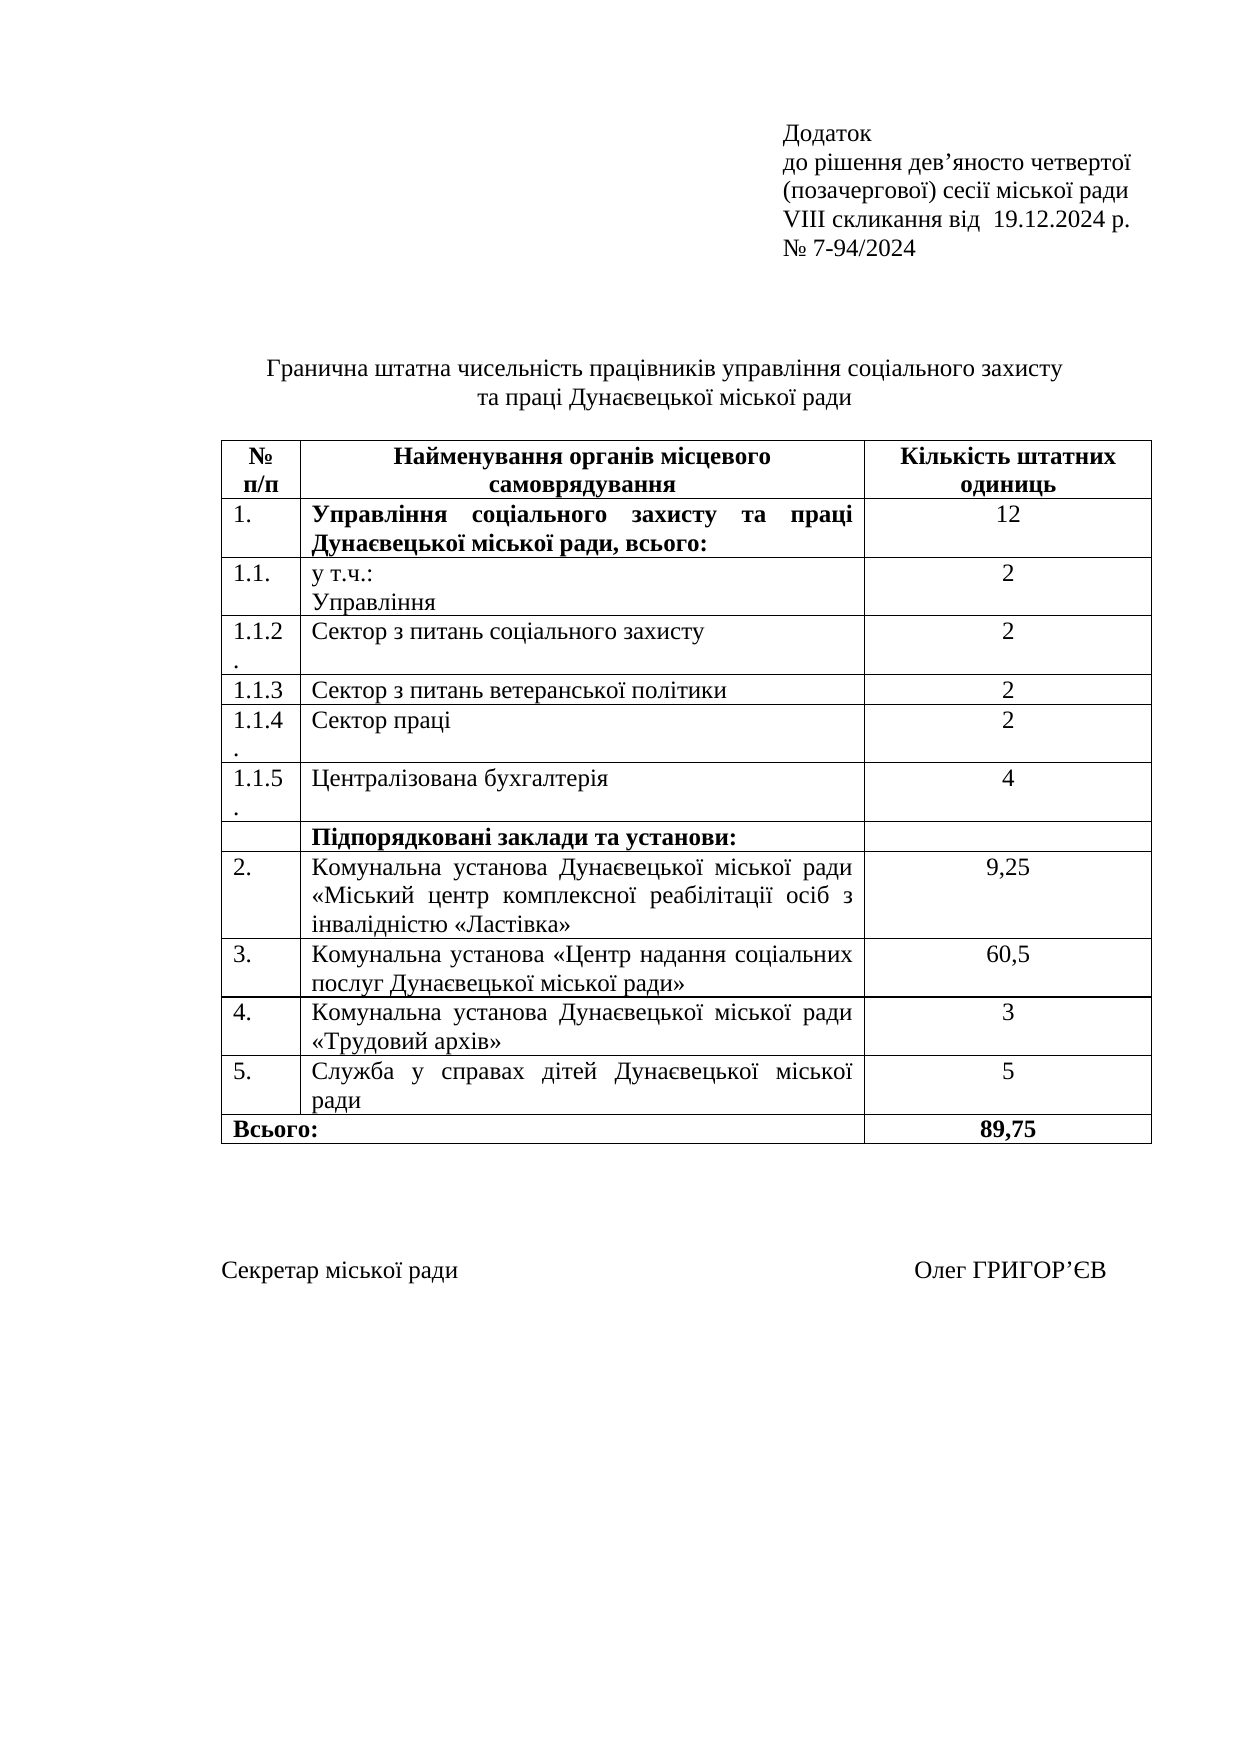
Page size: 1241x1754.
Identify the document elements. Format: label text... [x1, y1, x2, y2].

table_cell Всього: [222, 1115, 864, 1143]
text Гранична штатна чисельність працівників управління соціального захисту [177, 353, 1152, 382]
table_cell 4 [865, 763, 1151, 821]
table_cell 2 [865, 705, 1151, 762]
text Секретар міської ради Олег ГРИГОР’ЄВ [177, 1255, 1152, 1283]
text Додаток [783, 118, 1167, 147]
table_cell Служба у справах дітей Дунаєвецької міської ради [301, 1056, 864, 1113]
table_cell 5 [865, 1056, 1151, 1113]
table_cell Підпорядковані заклади та установи: [301, 822, 864, 851]
table_cell 9,25 [865, 852, 1151, 938]
table_cell Управління соціального захисту та праці Дунаєвецької міської ради, всього: [301, 499, 864, 557]
table_cell 1.1.4. [222, 705, 300, 762]
table_header Найменування органів місцевого самоврядування [301, 441, 864, 498]
table_cell [865, 822, 1151, 851]
table_cell 2 [865, 616, 1151, 674]
table_cell 1. [222, 499, 300, 557]
table_cell [222, 822, 300, 851]
table_header № п/п [222, 441, 300, 498]
table_cell 60,5 [865, 939, 1151, 996]
text до рішення дев’яносто четвертої (позачергової) сесії міської ради VІІІ скликання від 19.12.2024 р. № 7-94/2024 [783, 147, 1167, 262]
table_cell 2 [865, 558, 1151, 615]
table_header Кількість штатних одиниць [865, 441, 1151, 498]
table_cell 2 [865, 675, 1151, 704]
table_cell 3. [222, 939, 300, 996]
table_cell Комунальна установа «Центр надання соціальних послуг Дунаєвецької міської ради» [301, 939, 864, 996]
table_cell 89,75 [865, 1115, 1151, 1143]
table_cell Комунальна установа Дунаєвецької міської ради «Трудовий архів» [301, 998, 864, 1055]
table_cell 5. [222, 1056, 300, 1113]
table_cell 1.1.2. [222, 616, 300, 674]
table_cell Комунальна установа Дунаєвецької міської ради «Міський центр комплексної реабілітації осіб з інвалідністю «Ластівка» [301, 852, 864, 938]
table_cell Сектор з питань ветеранської політики [301, 675, 864, 704]
table_cell 1.1. [222, 558, 300, 615]
table_cell Сектор з питань соціального захисту [301, 616, 864, 674]
table_cell у т.ч.: Управління [301, 558, 864, 615]
table_cell 1.1.3 [222, 675, 300, 704]
text та праці Дунаєвецької міської ради [177, 382, 1152, 411]
table_cell 4. [222, 998, 300, 1055]
table_cell 3 [865, 998, 1151, 1055]
table_cell Централізована бухгалтерія [301, 763, 864, 821]
table_cell 12 [865, 499, 1151, 557]
table_cell 1.1.5. [222, 763, 300, 821]
table_cell 2. [222, 852, 300, 938]
table_cell Сектор праці [301, 705, 864, 762]
